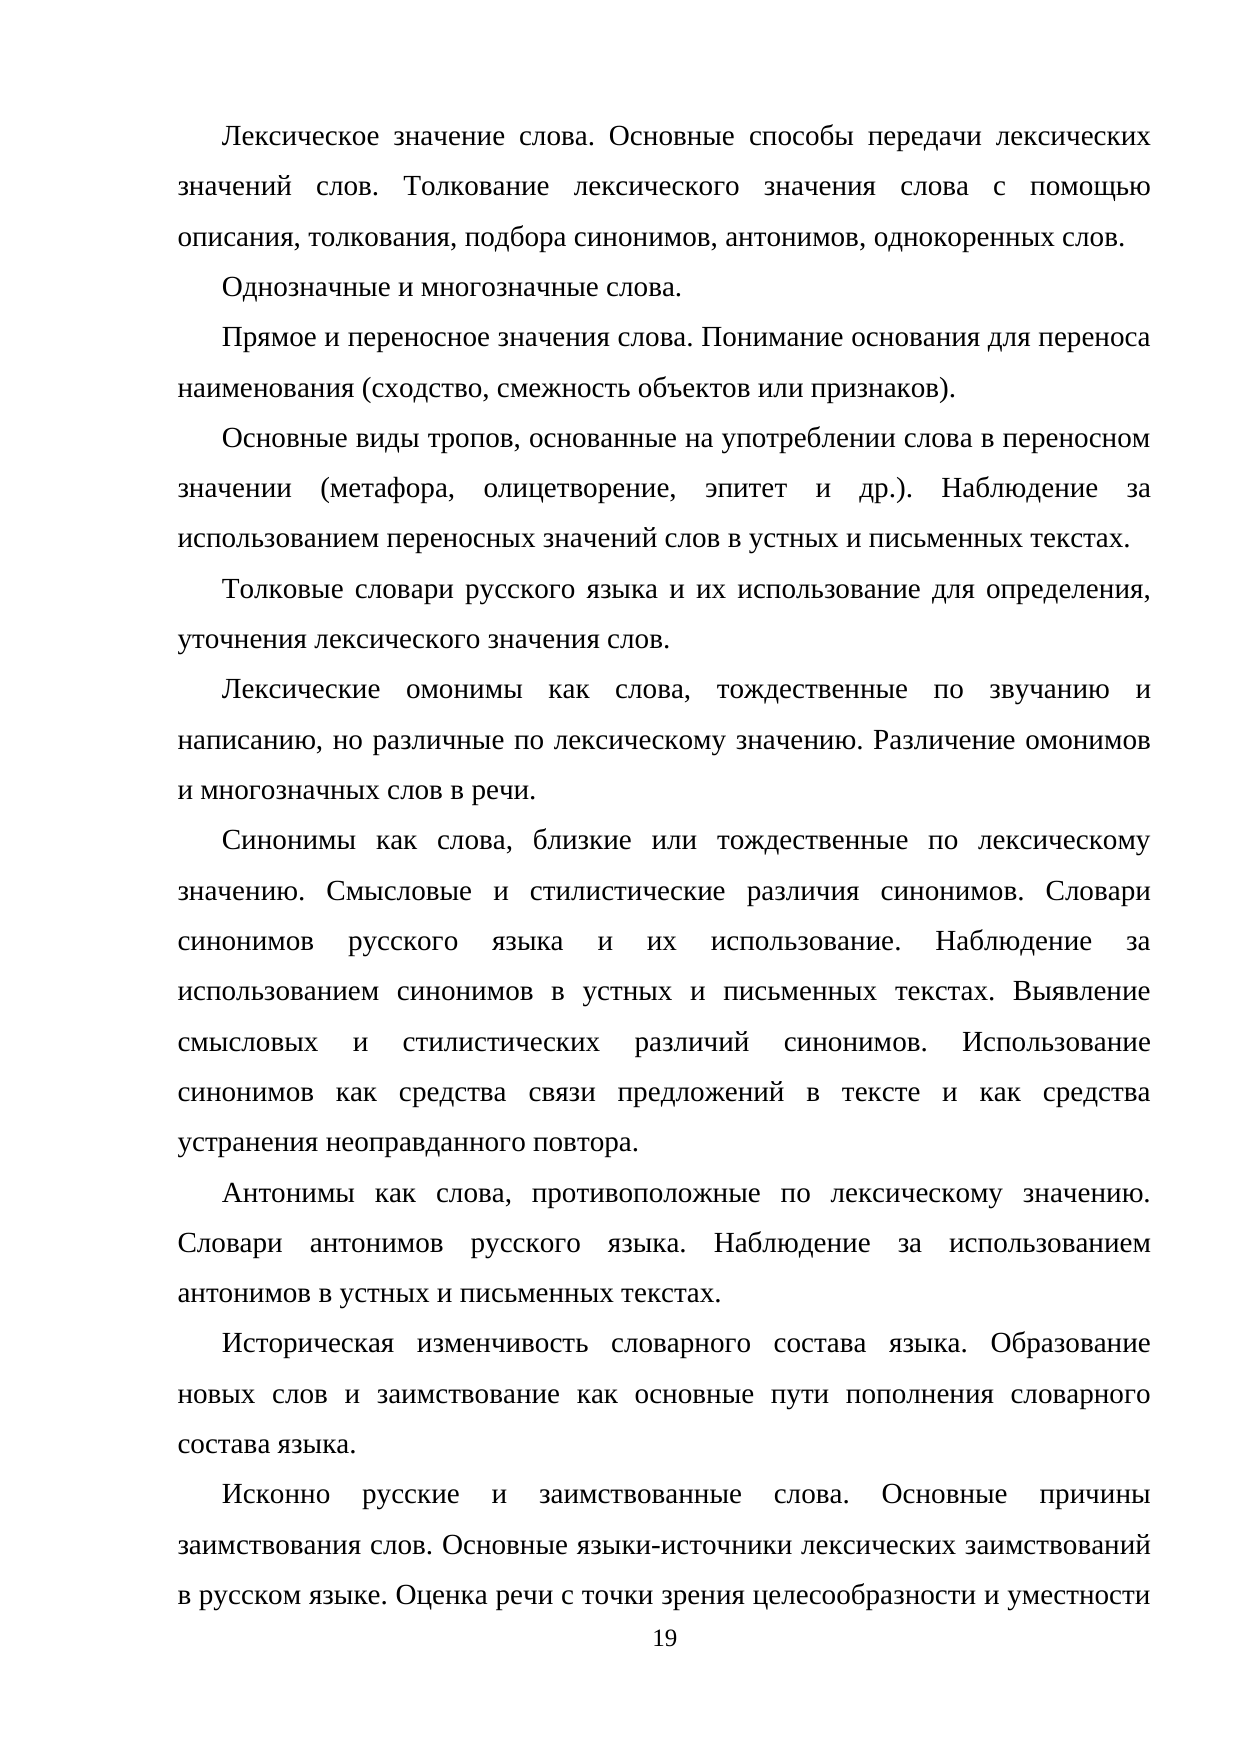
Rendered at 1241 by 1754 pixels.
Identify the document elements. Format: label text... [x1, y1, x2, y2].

text Историческая изменчивость словарного состава языка. Образование новых слов и заимствование как основные пути пополнения словарного состава языка. [177, 1326, 1152, 1460]
text Толковые словари русского языка и их использование для определения, уточнения лексического значения слов. [177, 571, 1152, 655]
text Лексические омонимы как слова, тождественные по звучанию и написанию, но различные по лексическому значению. Различение омонимов и многозначных слов в речи. [177, 672, 1152, 806]
text Антонимы как слова, противоположные по лексическому значению. Словари антонимов русского языка. Наблюдение за использованием антонимов в устных и письменных текстах. [177, 1175, 1152, 1309]
text Прямое и переносное значения слова. Понимание основания для переноса наименования (сходство, смежность объектов или признаков). [177, 319, 1152, 403]
text Синонимы как слова, близкие или тождественные по лексическому значению. Смысловые и стилистические различия синонимов. Словари синонимов русского языка и их использование. Наблюдение за использованием синонимов в устных и письменных текстах. Выявление смысловых и стилистических различий синонимов. Использование синонимов как средства связи предложений в тексте и как средства устранения неоправданного повтора. [177, 822, 1152, 1158]
text Основные виды тропов, основанные на употреблении слова в переносном значении (метафора, олицетворение, эпитет и др.). Наблюдение за использованием переносных значений слов в устных и письменных текстах. [177, 420, 1152, 554]
text Однозначные и многозначные слова. [177, 269, 1152, 303]
text Лексическое значение слова. Основные способы передачи лексических значений слов. Толкование лексического значения слова с помощью описания, толкования, подбора синонимов, антонимов, однокоренных слов. [177, 118, 1152, 252]
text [177, 1477, 1152, 1611]
